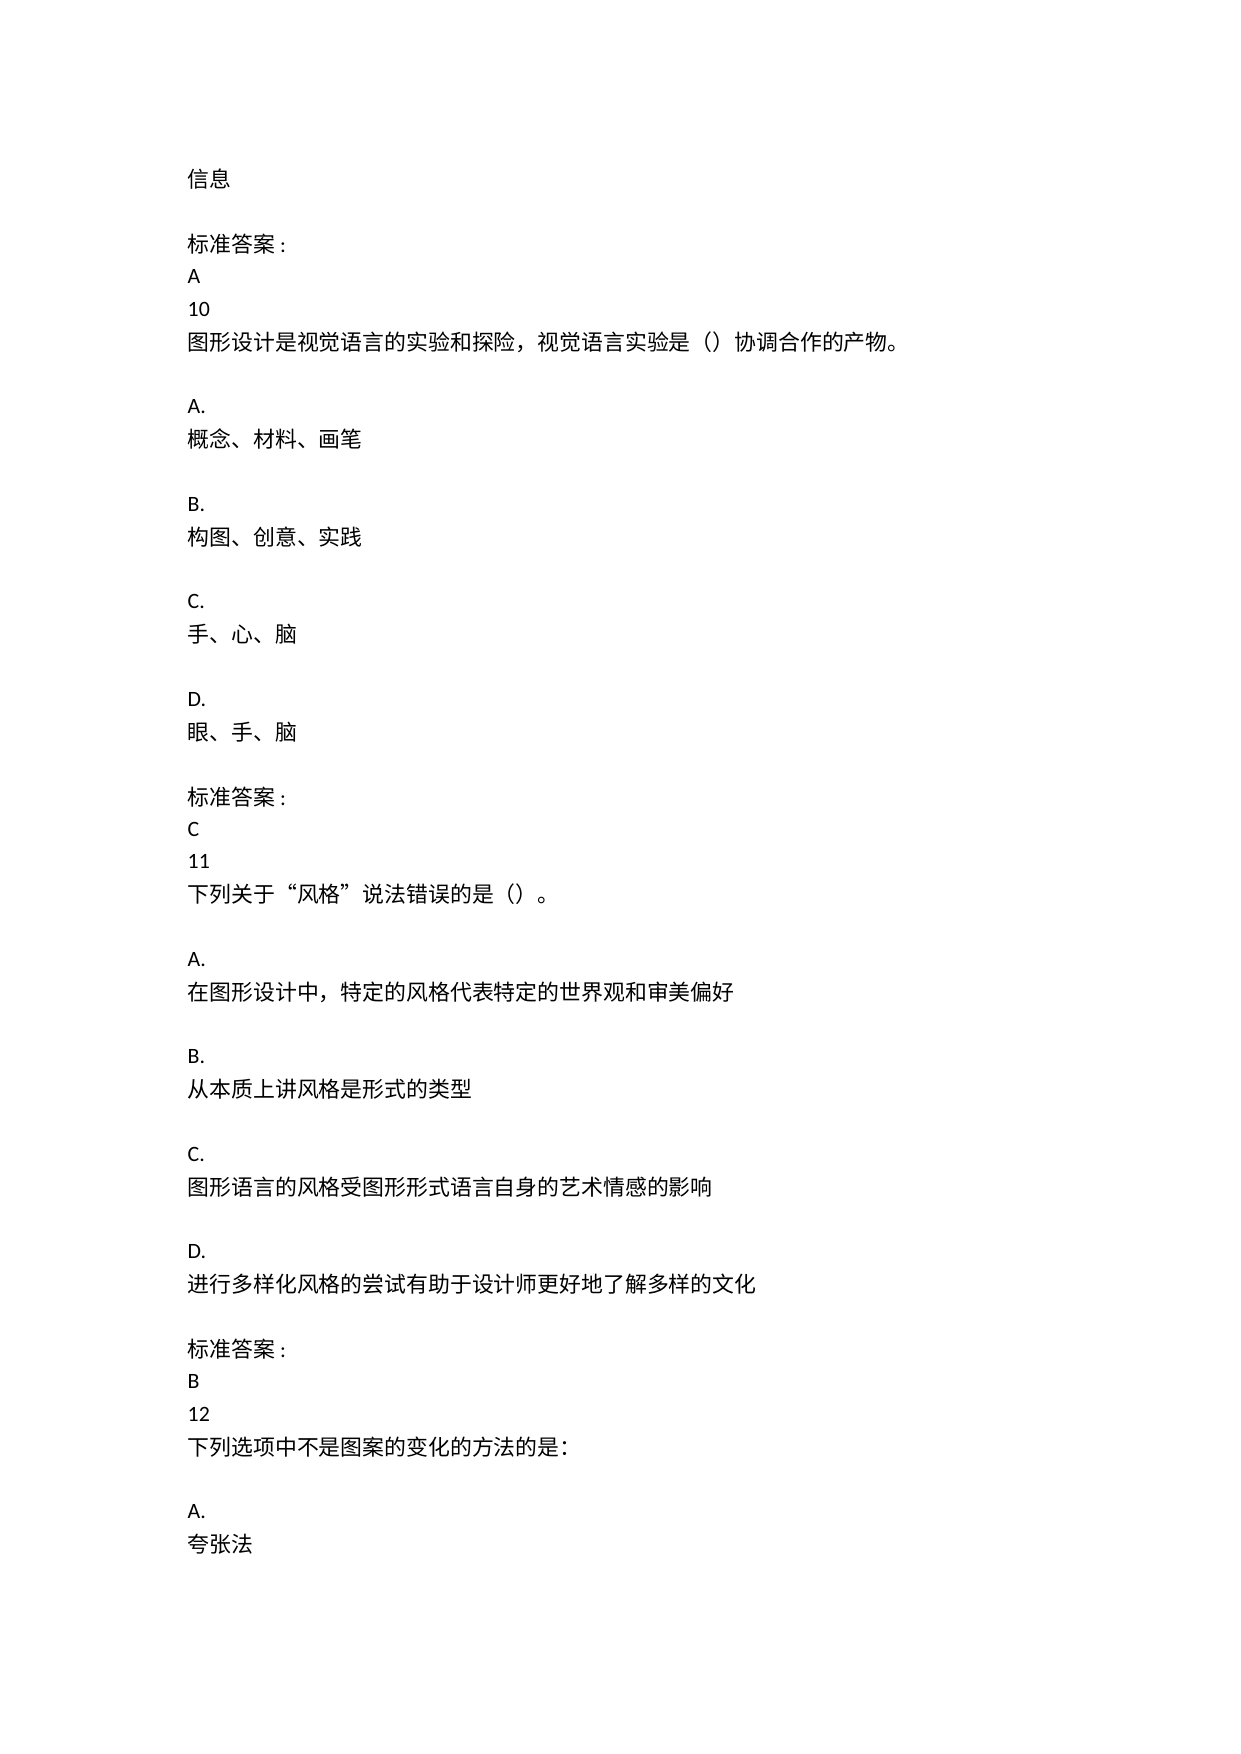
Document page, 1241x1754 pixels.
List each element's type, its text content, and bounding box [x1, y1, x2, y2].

text B [187, 1364, 1053, 1397]
text A. [187, 389, 1053, 422]
text 11 [187, 844, 1053, 877]
text 图形语言的风格受图形形式语言自身的艺术情感的影响 [187, 1169, 1053, 1202]
text B. [187, 1039, 1053, 1072]
text 标准答案 : [187, 227, 1053, 259]
text D. [187, 682, 1053, 714]
text C. [187, 1137, 1053, 1169]
text C [187, 812, 1053, 844]
text 下列选项中不是图案的变化的方法的是： [187, 1429, 1053, 1462]
text 10 [187, 292, 1053, 324]
text 在图形设计中，特定的风格代表特定的世界观和审美偏好 [187, 974, 1053, 1007]
text 概念、材料、画笔 [187, 422, 1053, 454]
text 夸张法 [187, 1527, 1053, 1559]
text A. [187, 942, 1053, 974]
text 构图、创意、实践 [187, 519, 1053, 552]
text 进行多样化风格的尝试有助于设计师更好地了解多样的文化 [187, 1267, 1053, 1299]
text A. [187, 1494, 1053, 1527]
text 标准答案 : [187, 779, 1053, 812]
text C. [187, 584, 1053, 617]
text D. [187, 1234, 1053, 1267]
text A [187, 259, 1053, 292]
text 12 [187, 1397, 1053, 1429]
text 下列关于“风格”说法错误的是（）。 [187, 877, 1053, 909]
text 图形设计是视觉语言的实验和探险，视觉语言实验是（）协调合作的产物。 [187, 324, 1053, 357]
text B. [187, 487, 1053, 519]
text 手、心、脑 [187, 617, 1053, 649]
text 眼、手、脑 [187, 714, 1053, 747]
text 从本质上讲风格是形式的类型 [187, 1072, 1053, 1104]
text 信息 [187, 162, 1053, 194]
text 标准答案 : [187, 1332, 1053, 1364]
